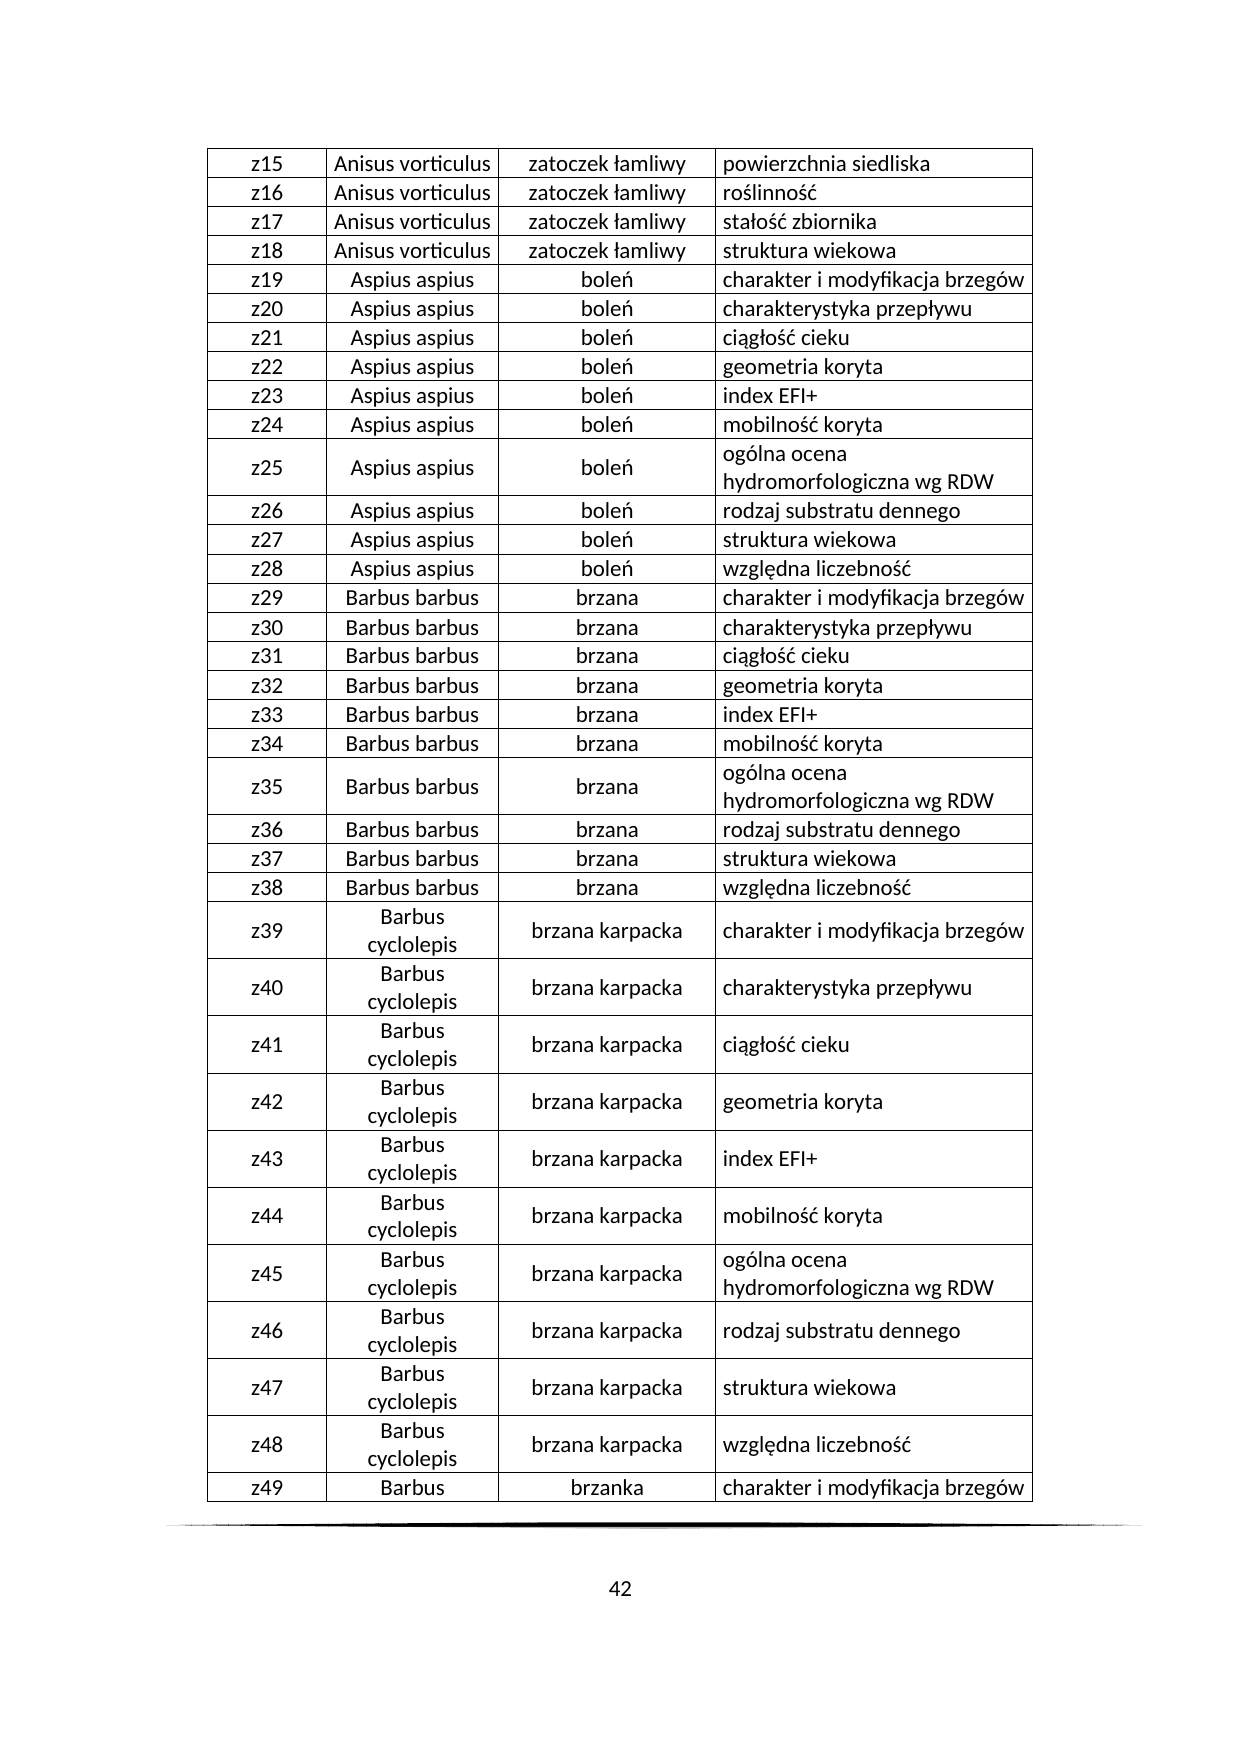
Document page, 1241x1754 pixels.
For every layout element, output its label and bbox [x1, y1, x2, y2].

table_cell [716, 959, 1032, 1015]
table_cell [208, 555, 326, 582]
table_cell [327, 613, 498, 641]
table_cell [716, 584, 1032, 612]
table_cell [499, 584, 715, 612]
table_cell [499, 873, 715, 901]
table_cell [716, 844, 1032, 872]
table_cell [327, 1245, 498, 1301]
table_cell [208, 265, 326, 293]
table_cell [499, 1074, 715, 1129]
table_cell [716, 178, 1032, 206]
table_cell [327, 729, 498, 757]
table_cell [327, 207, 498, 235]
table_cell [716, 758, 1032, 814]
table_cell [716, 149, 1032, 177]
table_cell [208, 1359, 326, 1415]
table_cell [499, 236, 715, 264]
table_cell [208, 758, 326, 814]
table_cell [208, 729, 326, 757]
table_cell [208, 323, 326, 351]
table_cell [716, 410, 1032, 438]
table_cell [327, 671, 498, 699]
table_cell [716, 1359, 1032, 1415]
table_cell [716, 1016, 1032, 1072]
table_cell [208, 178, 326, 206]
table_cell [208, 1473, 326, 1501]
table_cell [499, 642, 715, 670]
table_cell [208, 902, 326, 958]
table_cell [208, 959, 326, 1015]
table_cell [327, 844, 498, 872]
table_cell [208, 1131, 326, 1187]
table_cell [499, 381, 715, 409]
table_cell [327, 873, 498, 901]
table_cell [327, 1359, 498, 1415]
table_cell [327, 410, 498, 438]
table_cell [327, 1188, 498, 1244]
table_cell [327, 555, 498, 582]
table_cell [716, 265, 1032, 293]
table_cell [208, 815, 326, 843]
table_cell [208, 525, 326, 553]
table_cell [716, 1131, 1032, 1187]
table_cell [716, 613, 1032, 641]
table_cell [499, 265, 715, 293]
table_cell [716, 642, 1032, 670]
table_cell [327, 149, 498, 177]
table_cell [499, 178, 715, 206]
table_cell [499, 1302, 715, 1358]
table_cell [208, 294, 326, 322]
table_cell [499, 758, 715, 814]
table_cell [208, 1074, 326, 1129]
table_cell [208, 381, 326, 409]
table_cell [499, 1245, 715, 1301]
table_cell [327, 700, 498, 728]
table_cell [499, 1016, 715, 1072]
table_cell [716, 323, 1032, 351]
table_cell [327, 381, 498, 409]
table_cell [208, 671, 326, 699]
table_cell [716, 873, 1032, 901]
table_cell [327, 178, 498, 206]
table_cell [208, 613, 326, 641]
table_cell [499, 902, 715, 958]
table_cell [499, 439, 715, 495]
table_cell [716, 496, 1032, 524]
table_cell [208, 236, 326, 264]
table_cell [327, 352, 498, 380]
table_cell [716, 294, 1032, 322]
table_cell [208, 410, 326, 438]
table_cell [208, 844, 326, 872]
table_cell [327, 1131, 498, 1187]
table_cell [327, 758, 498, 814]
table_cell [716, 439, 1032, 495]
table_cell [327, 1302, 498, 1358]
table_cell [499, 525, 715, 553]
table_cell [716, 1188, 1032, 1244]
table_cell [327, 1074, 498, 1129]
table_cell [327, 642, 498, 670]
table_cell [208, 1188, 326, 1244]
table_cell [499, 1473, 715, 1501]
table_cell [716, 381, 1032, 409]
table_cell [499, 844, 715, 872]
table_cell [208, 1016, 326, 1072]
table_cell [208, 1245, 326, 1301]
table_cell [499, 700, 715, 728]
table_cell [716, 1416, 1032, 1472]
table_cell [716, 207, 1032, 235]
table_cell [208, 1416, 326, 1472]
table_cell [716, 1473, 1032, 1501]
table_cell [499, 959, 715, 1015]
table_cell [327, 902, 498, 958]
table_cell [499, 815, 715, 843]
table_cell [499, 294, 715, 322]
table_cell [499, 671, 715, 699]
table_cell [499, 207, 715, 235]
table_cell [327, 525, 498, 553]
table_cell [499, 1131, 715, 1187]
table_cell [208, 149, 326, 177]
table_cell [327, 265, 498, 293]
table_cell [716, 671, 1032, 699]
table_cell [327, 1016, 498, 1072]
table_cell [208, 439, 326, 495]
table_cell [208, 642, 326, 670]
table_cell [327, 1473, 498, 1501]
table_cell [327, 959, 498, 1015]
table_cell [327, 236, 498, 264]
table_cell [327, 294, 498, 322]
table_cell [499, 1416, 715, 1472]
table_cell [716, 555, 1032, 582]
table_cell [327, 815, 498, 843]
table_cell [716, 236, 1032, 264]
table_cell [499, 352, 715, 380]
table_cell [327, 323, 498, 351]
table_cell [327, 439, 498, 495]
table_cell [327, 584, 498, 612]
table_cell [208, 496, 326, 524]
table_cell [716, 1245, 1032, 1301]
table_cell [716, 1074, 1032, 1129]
picture [166, 1521, 1142, 1529]
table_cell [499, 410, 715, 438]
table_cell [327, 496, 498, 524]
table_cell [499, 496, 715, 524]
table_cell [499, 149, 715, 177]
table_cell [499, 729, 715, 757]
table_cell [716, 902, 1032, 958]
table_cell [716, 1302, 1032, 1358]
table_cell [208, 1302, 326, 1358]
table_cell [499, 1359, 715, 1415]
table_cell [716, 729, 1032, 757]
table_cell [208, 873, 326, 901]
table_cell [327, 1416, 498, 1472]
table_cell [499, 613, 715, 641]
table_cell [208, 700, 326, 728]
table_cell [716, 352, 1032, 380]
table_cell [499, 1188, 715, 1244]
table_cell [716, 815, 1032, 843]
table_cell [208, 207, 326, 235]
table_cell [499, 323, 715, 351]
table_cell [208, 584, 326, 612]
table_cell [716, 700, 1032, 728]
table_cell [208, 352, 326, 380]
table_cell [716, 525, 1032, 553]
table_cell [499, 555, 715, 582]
